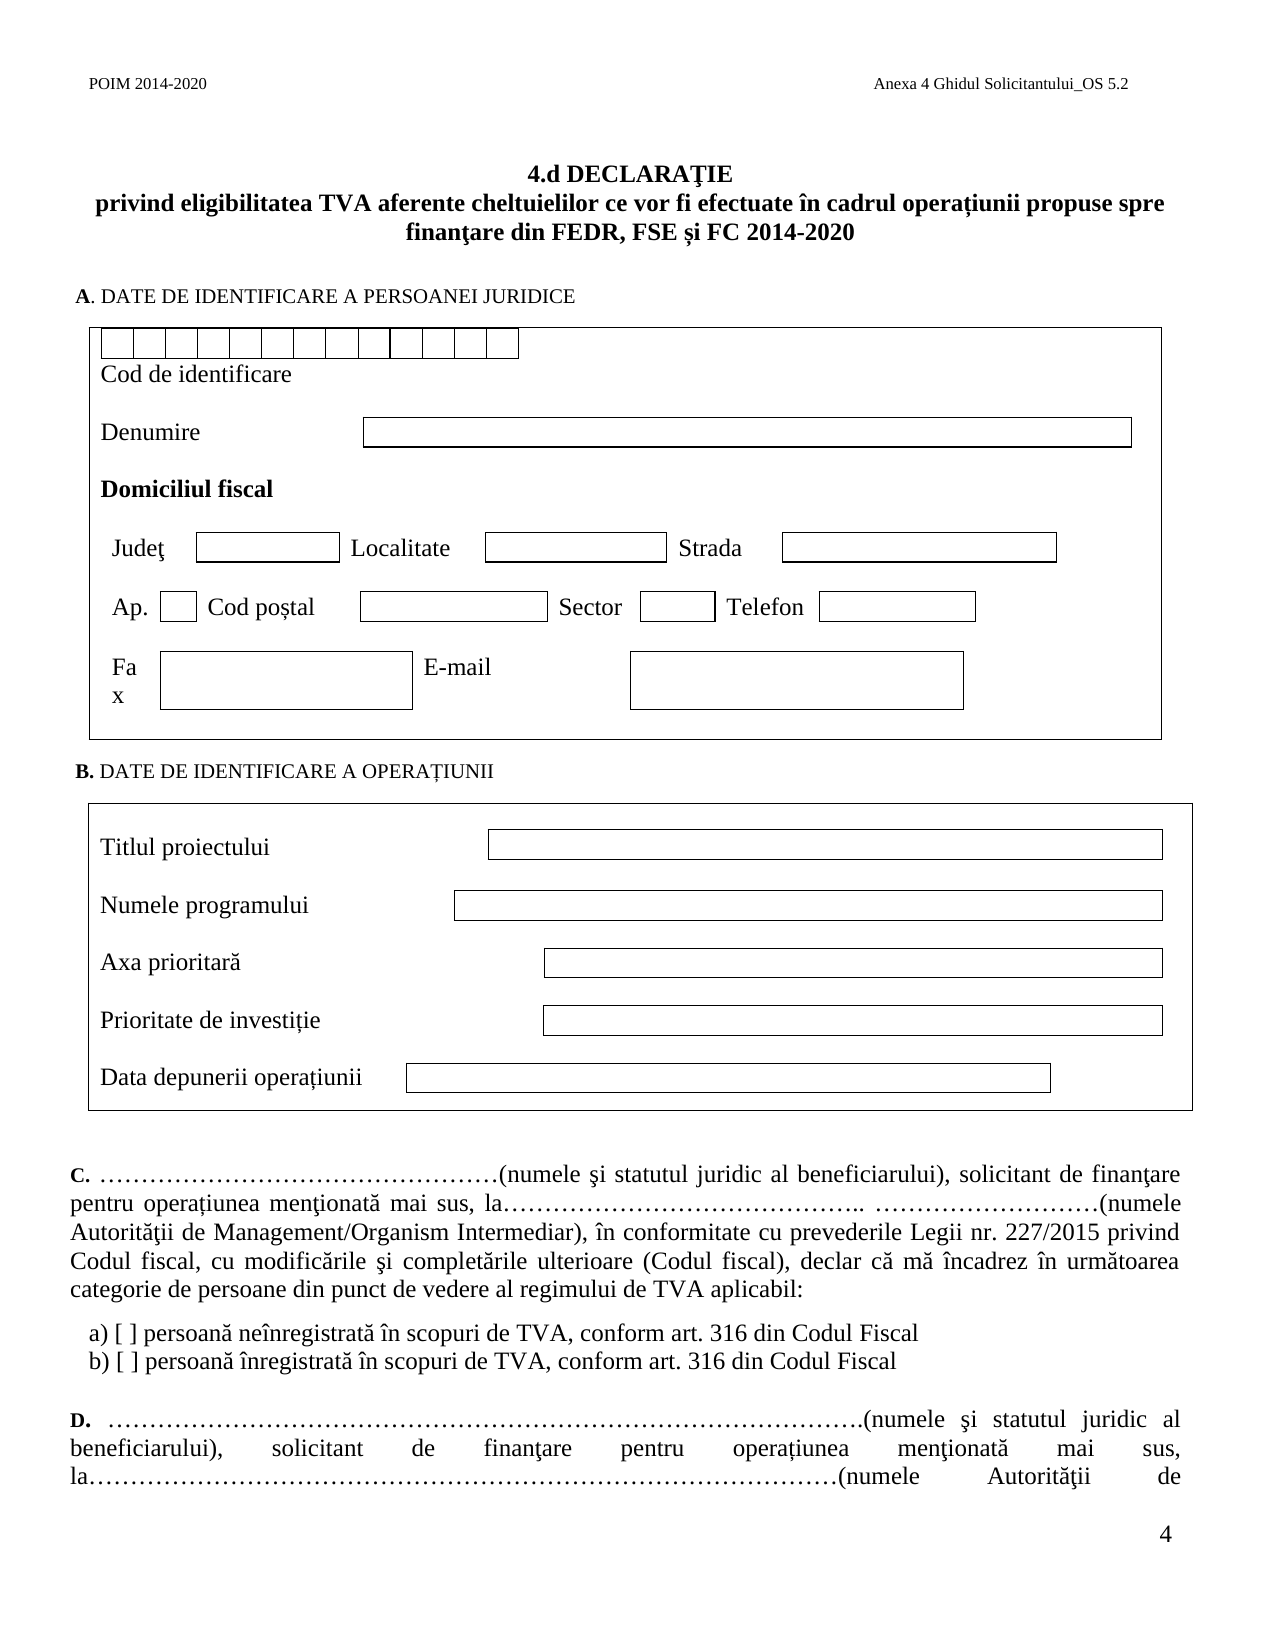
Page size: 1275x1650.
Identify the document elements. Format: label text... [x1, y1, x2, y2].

text 4.d DECLARAŢIE [89, 159, 1172, 188]
table_header Cod de identificare Denumire Domiciliul fiscal [90, 328, 1161, 739]
text privind eligibilitatea TVA aferente cheltuielilor ce vor fi efectuate în cadrul operațiunii propuse spre finanţare din FEDR, FSE și FC 2014-2020 [89, 188, 1172, 246]
table_header Titlul proiectului Numele programului Axa prioritară Prioritate de investiție Data depunerii operațiunii [89, 804, 1192, 1110]
text C. …………………………………………(numele şi statutul juridic al beneficiarului), solicitant de finanţare pentru operațiunea menţionată mai sus, la…………………………………….. ………………………(numele Autorităţii de Management/Organism Intermediar), în conformitate cu prevederile Legii nr. 227/2015 privind Codul fiscal, cu modificările şi completările ulterioare (Codul fiscal), declar că mă încadrez în următoarea categorie de persoane din punct de vedere al regimului de TVA aplicabil: [70, 1159, 1181, 1303]
text a) [ ] persoană neînregistrată în scopuri de TVA, conform art. 316 din Codul Fiscal [89, 1318, 1247, 1346]
text b) [ ] persoană înregistrată în scopuri de TVA, conform art. 316 din Codul Fiscal [89, 1346, 1247, 1375]
text A. DATE DE IDENTIFICARE A PERSOANEI JURIDICE [70, 284, 1172, 308]
text B. DATE DE IDENTIFICARE A OPERAȚIUNII [70, 759, 1172, 783]
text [70, 1404, 1181, 1490]
